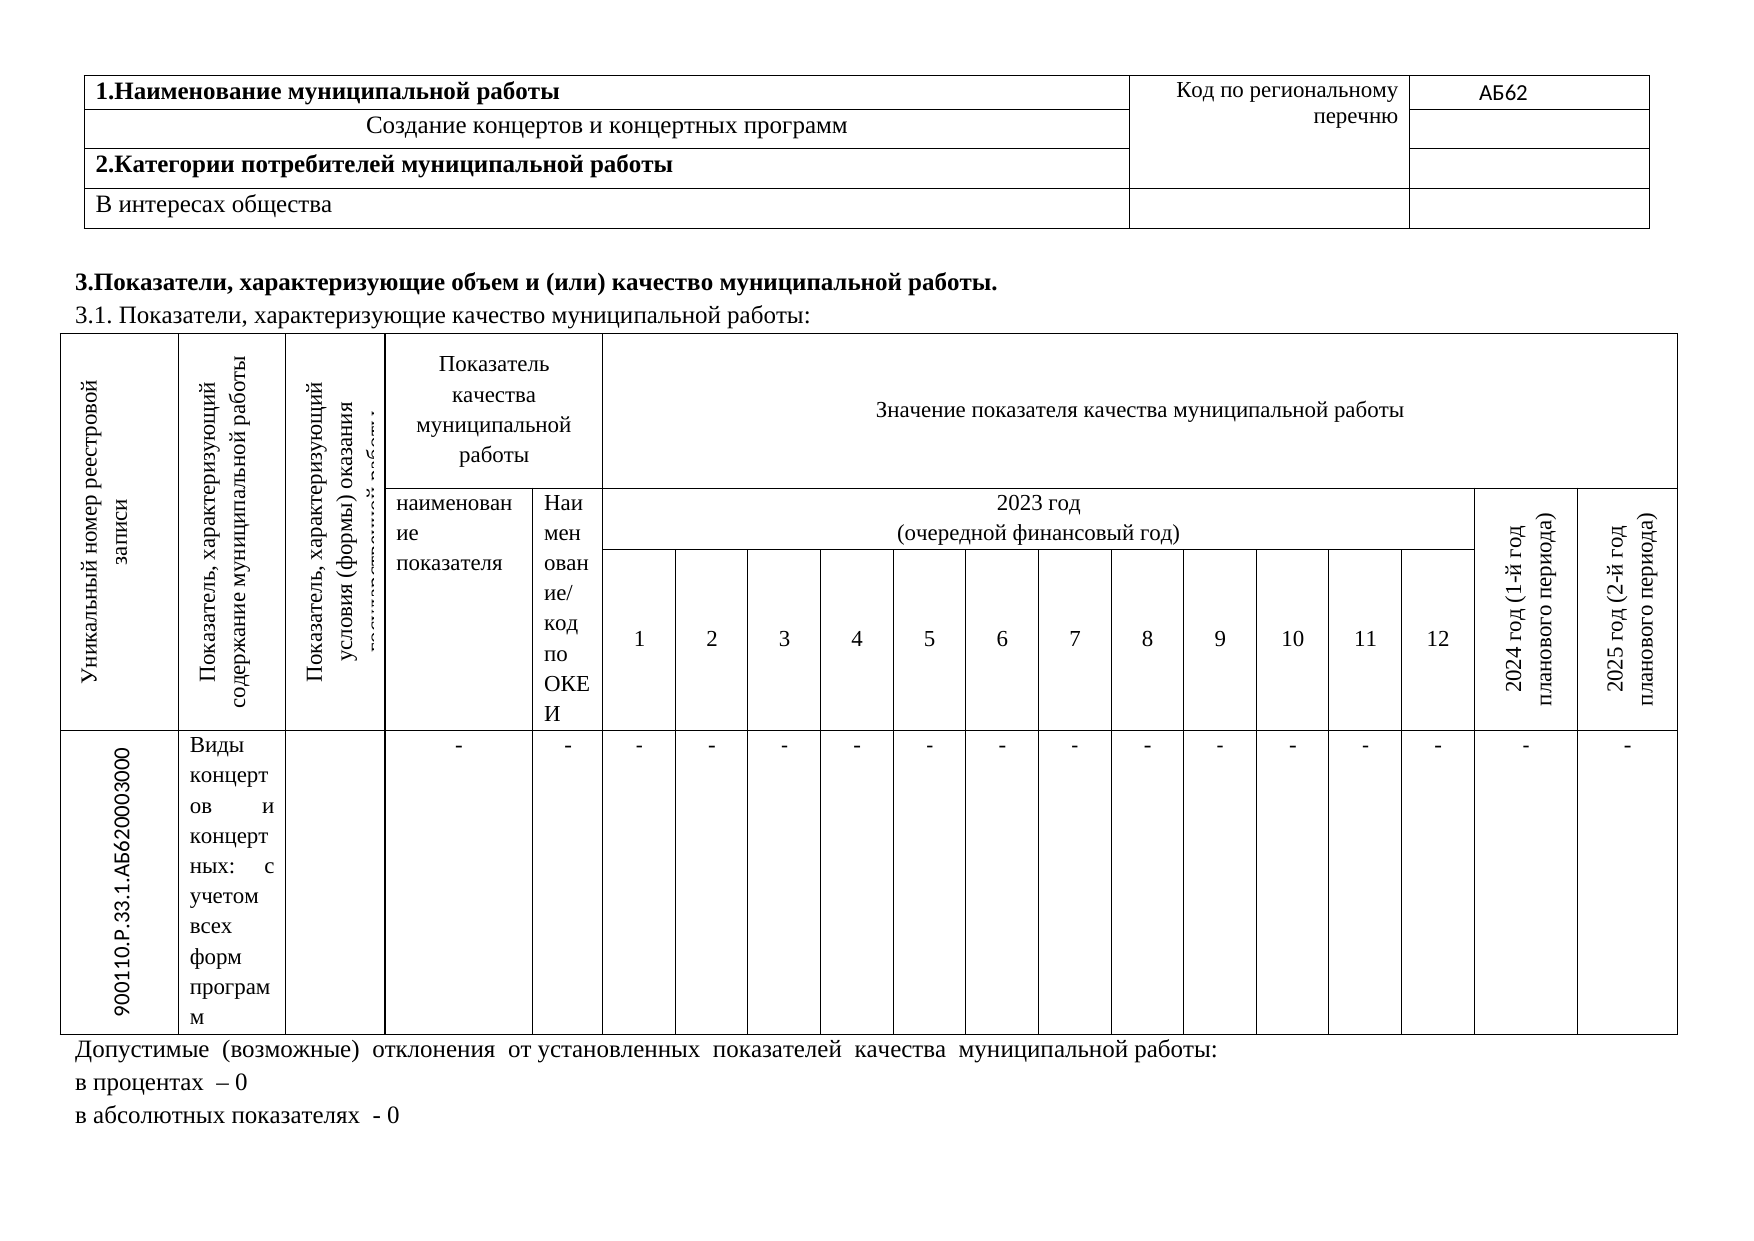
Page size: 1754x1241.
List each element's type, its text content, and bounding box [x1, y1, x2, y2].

table_cell - [386, 731, 532, 1033]
table_header Уникальный номер реестровой записи [61, 334, 178, 730]
table_cell 8 [1112, 550, 1183, 730]
table_cell - [1112, 731, 1183, 1033]
text 3.Показатели, характеризующие объем и (или) качество муниципальной работы. [75, 267, 1679, 296]
table_cell [1410, 149, 1649, 188]
text в абсолютных показателях - 0 [75, 1101, 1679, 1129]
table_cell - [1578, 731, 1677, 1033]
table_cell 2025 год (2-й год планового периода) [1578, 489, 1677, 730]
table_cell [1410, 189, 1649, 227]
table_cell 12 [1402, 550, 1474, 730]
table_cell - [1329, 731, 1401, 1033]
table_cell - [1184, 731, 1256, 1033]
table_cell 11 [1329, 550, 1401, 730]
table_cell 2023 год (очередной финансовый год) [603, 489, 1474, 549]
table_cell В интересах общества [85, 189, 1129, 227]
table_cell наименование показателя [386, 489, 532, 730]
table_cell - [894, 731, 965, 1033]
text в процентах – 0 [75, 1067, 1679, 1096]
table_cell 10 [1257, 550, 1328, 730]
table_cell 2024 год (1-й год планового периода) [1475, 489, 1577, 730]
table_cell 2 [676, 550, 747, 730]
table_header Показатель, характеризующий условия (формы) оказания государственной работы [286, 334, 384, 730]
table_cell 1 [603, 550, 675, 730]
table_cell 9 [1184, 550, 1256, 730]
table_cell [286, 731, 384, 1033]
table_cell - [1257, 731, 1328, 1033]
table_cell - [821, 731, 893, 1033]
table_cell Код по региональному перечню [1130, 76, 1409, 188]
table_cell [1130, 189, 1409, 227]
table_cell 6 [966, 550, 1038, 730]
table_cell - [966, 731, 1038, 1033]
table_header Показатель качества муниципальной работы [386, 334, 602, 488]
table_cell 1.Наименование муниципальной работы [85, 76, 1129, 109]
table_cell Наименование/код по ОКЕИ [533, 489, 602, 730]
table_cell - [676, 731, 747, 1033]
text 3.1. Показатели, характеризующие качество муниципальной работы: [75, 300, 1679, 329]
table_cell - [1039, 731, 1111, 1033]
table_cell - [603, 731, 675, 1033]
table_cell 4 [821, 550, 893, 730]
table_cell - [1402, 731, 1474, 1033]
table_cell - [748, 731, 820, 1033]
table_cell 900110.Р.33.1.АБ620003000 [61, 731, 178, 1033]
table_cell [1410, 110, 1649, 148]
table_cell 3 [748, 550, 820, 730]
table_cell 2.Категории потребителей муниципальной работы [85, 149, 1129, 188]
text Допустимые (возможные) отклонения от установленных показателей качества муниципальной работы: [75, 1034, 1679, 1063]
table_cell Создание концертов и концертных программ [85, 110, 1129, 148]
table_header Значение показателя качества муниципальной работы [603, 334, 1677, 488]
table_cell - [1475, 731, 1577, 1033]
table_cell - [533, 731, 602, 1033]
table_header Показатель, характеризующий содержание муниципальной работы [179, 334, 285, 730]
table_cell Виды концертов и концертных: с учетом всех форм программ [179, 731, 285, 1033]
table_cell [1410, 76, 1649, 109]
table_cell 7 [1039, 550, 1111, 730]
table_cell 5 [894, 550, 965, 730]
